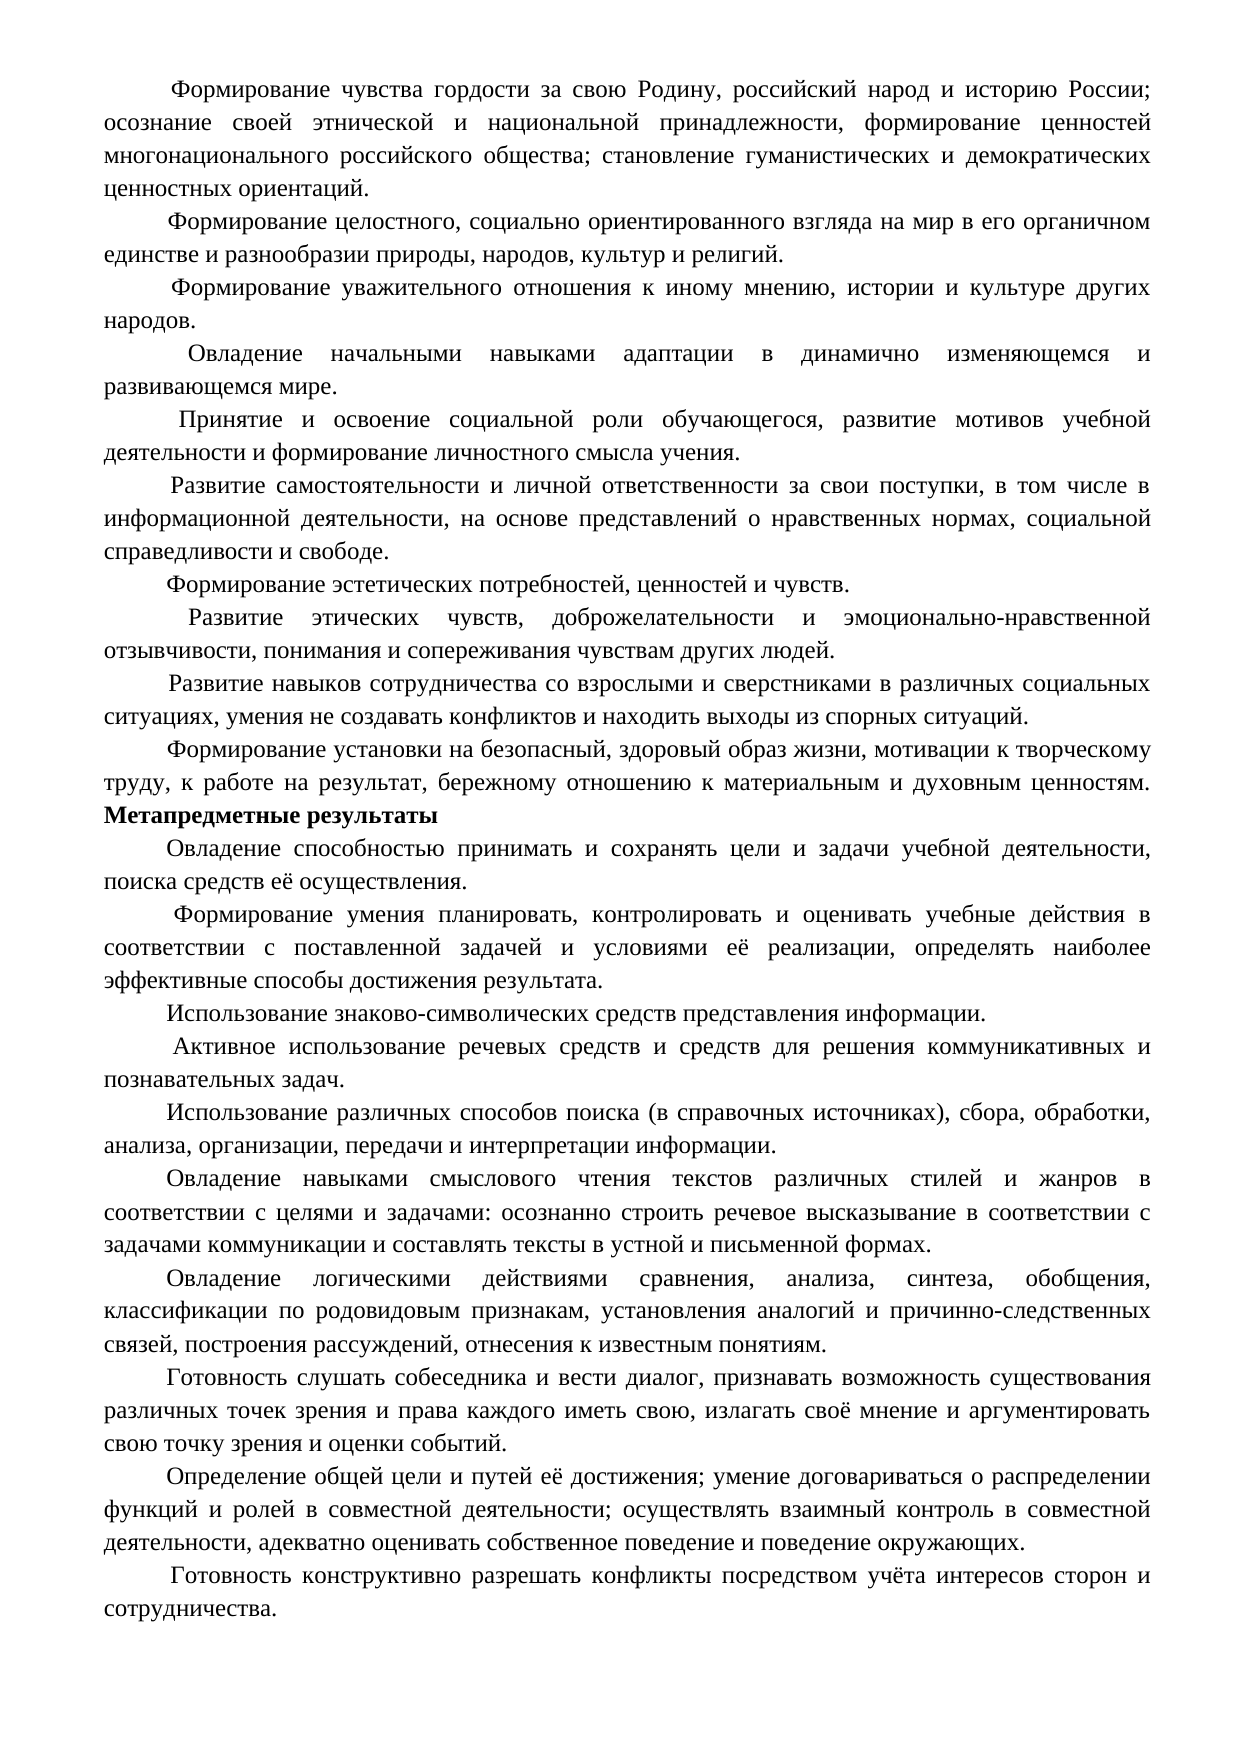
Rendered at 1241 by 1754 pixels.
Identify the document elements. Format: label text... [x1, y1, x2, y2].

text Развитие этических чувств, доброжелательности и эмоционально-нравственной отзывчивости, понимания и сопереживания чувствам других людей. [103, 602, 1152, 664]
text Использование различных способов поиска (в справочных источниках), сбора, обработки, анализа, организации, передачи и интерпретации информации. [103, 1097, 1152, 1159]
text Использование знаково-символических средств представления информации. [103, 998, 1152, 1027]
text Активное использование речевых средств и средств для решения коммуникативных и познавательных задач. [103, 1031, 1152, 1093]
text Готовность конструктивно разрешать конфликты посредством учёта интересов сторон и сотрудничества. [103, 1560, 1152, 1622]
text Овладение начальными навыками адаптации в динамично изменяющемся и развивающемся мире. [103, 338, 1152, 400]
text Овладение способностью принимать и сохранять цели и задачи учебной деятельности, поиска средств её осуществления. [103, 833, 1152, 895]
text Формирование умения планировать, контролировать и оценивать учебные действия в соответствии с поставленной задачей и условиями её реализации, определять наиболее эффективные способы достижения результата. [103, 899, 1152, 994]
text Формирование установки на безопасный, здоровый образ жизни, мотивации к творческому труду, к работе на результат, бережному отношению к материальным и духовным ценностям. Метапредметные результаты [103, 734, 1152, 829]
text Формирование уважительного отношения к иному мнению, истории и культуре других народов. [103, 272, 1152, 334]
text Принятие и освоение социальной роли обучающегося, развитие мотивов учебной деятельности и формирование личностного смысла учения. [103, 404, 1152, 466]
text Овладение навыками смыслового чтения текстов различных стилей и жанров в соответствии с целями и задачами: осознанно строить речевое высказывание в соответствии с задачами коммуникации и составлять тексты в устной и письменной формах. [103, 1163, 1152, 1258]
text Формирование эстетических потребностей, ценностей и чувств. [103, 569, 1152, 598]
text Развитие самостоятельности и личной ответственности за свои поступки, в том числе в информационной деятельности, на основе представлений о нравственных нормах, социальной справедливости и свободе. [103, 470, 1152, 565]
text Развитие навыков сотрудничества со взрослыми и сверстниками в различных социальных ситуациях, умения не создавать конфликтов и находить выходы из спорных ситуаций. [103, 668, 1152, 730]
text Определение общей цели и путей её достижения; умение договариваться о распределении функций и ролей в совместной деятельности; осуществлять взаимный контроль в совместной деятельности, адекватно оценивать собственное поведение и поведение окружающих. [103, 1461, 1152, 1556]
text Формирование чувства гордости за свою Родину, российский народ и историю России; осознание своей этнической и национальной принадлежности, формирование ценностей многонационального российского общества; становление гуманистических и демократических ценностных ориентаций. [103, 74, 1152, 202]
text Овладение логическими действиями сравнения, анализа, синтеза, обобщения, классификации по родовидовым признакам, установления аналогий и причинно-следственных связей, построения рассуждений, отнесения к известным понятиям. [103, 1263, 1152, 1357]
text Готовность слушать собеседника и вести диалог, признавать возможность существования различных точек зрения и права каждого иметь свою, излагать своё мнение и аргументировать свою точку зрения и оценки событий. [103, 1362, 1152, 1456]
text Формирование целостного, социально ориентированного взгляда на мир в его органичном единстве и разнообразии природы, народов, культур и религий. [103, 206, 1152, 268]
